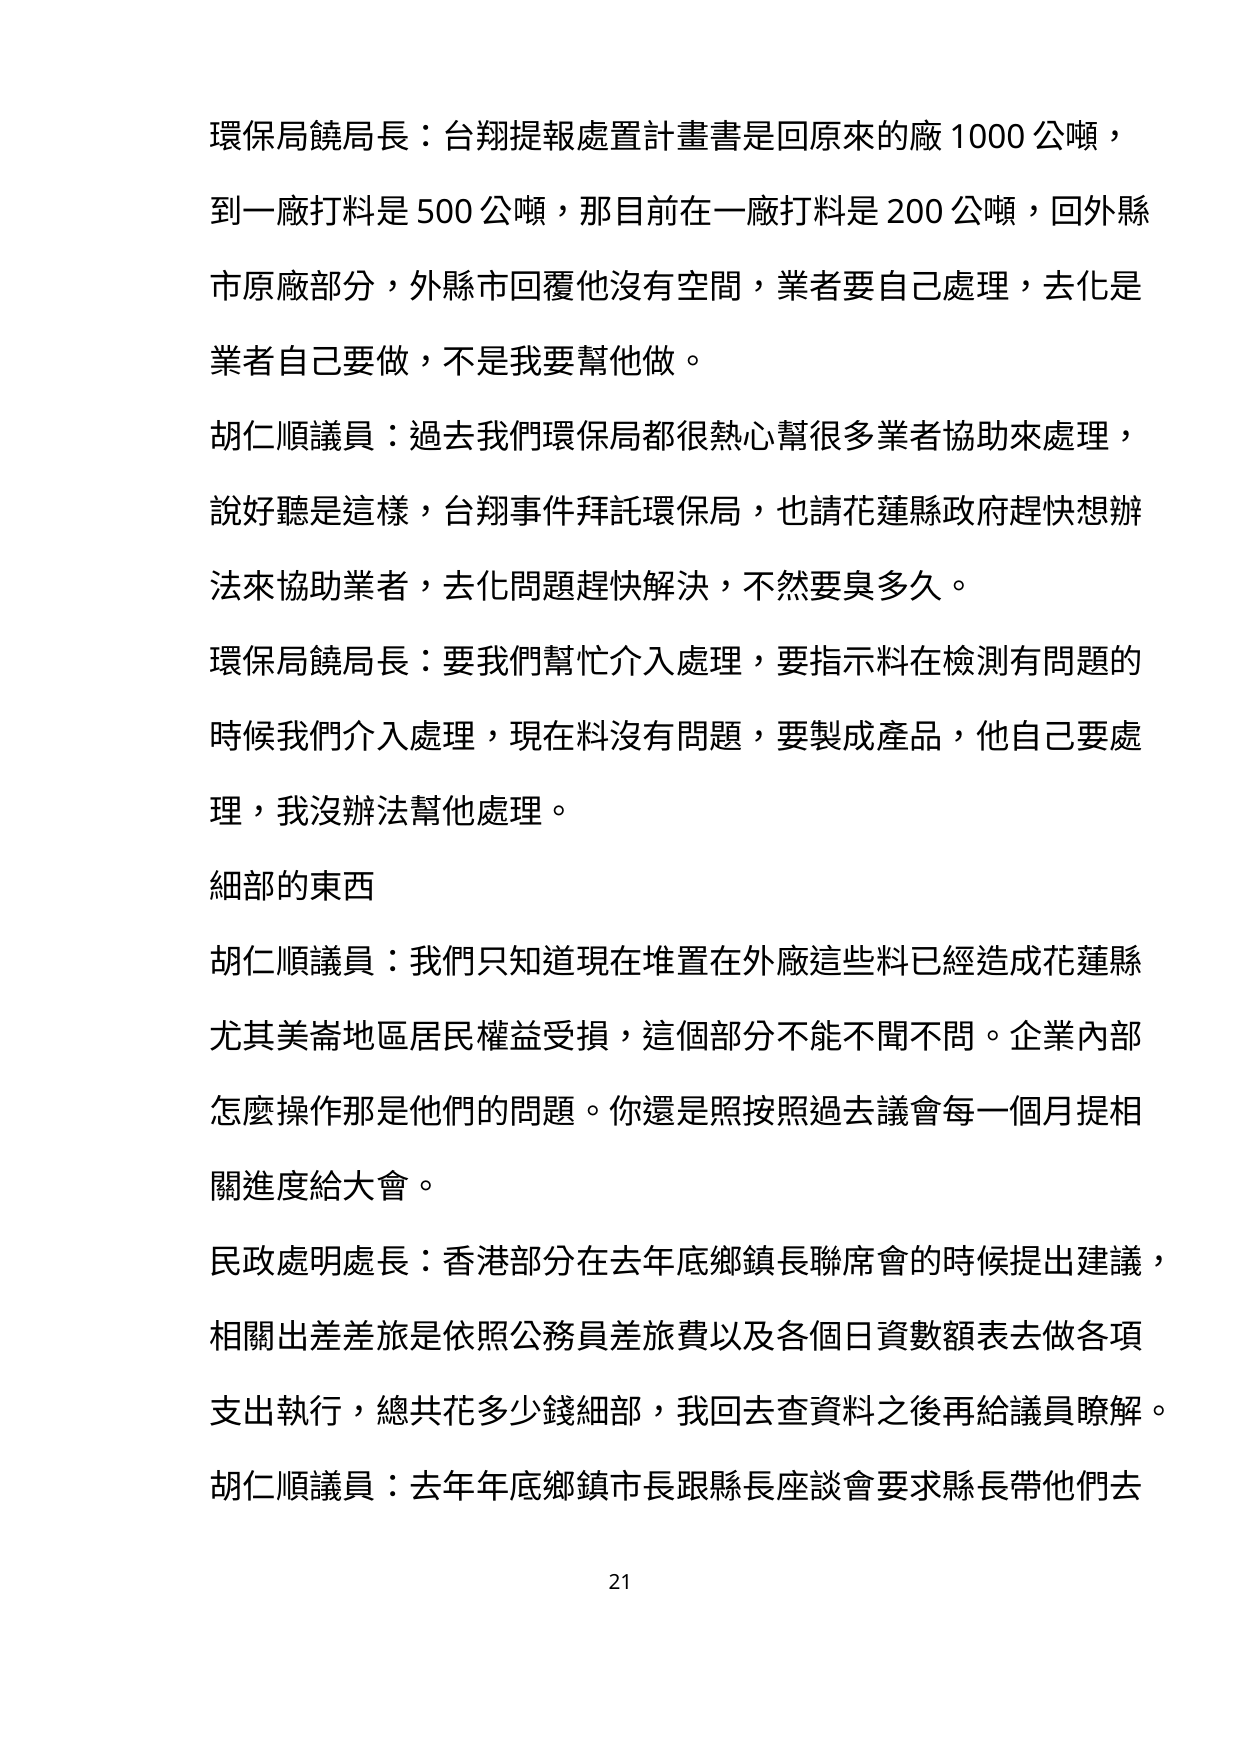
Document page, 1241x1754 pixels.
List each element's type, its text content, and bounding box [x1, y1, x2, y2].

text 環保局饒局長：要我們幫忙介入處理，要指示料在檢測有問題的時候我們介入處理，現在料沒有問題，要製成產品，他自己要處理，我沒辦法幫他處理。 [209, 622, 1164, 847]
text 尤其美崙地區居民權益受損，這個部分不能不聞不問。企業內部怎麼操作那是他們的問題。你還是照按照過去議會每一個月提相關進度給大會。 [209, 997, 1164, 1222]
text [209, 97, 1164, 172]
text 民政處明處長：香港部分在去年底鄉鎮長聯席會的時候提出建議，相關出差差旅是依照公務員差旅費以及各個日資數額表去做各項支出執行，總共花多少錢細部，我回去查資料之後再給議員瞭解。 [209, 1222, 1164, 1447]
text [209, 1447, 1164, 1522]
text 到一廠打料是500公噸，那目前在一廠打料是200公噸，回外縣市原廠部分，外縣市回覆他沒有空間，業者要自己處理，去化是業者自己要做，不是我要幫他做。 [209, 172, 1164, 397]
text 胡仁順議員：我們只知道現在堆置在外廠這些料已經造成花蓮縣 [209, 922, 1164, 997]
text 細部的東西 [209, 847, 1164, 922]
text 胡仁順議員：過去我們環保局都很熱心幫很多業者協助來處理，說好聽是這樣，台翔事件拜託環保局，也請花蓮縣政府趕快想辦法來協助業者，去化問題趕快解決，不然要臭多久。 [209, 397, 1164, 622]
